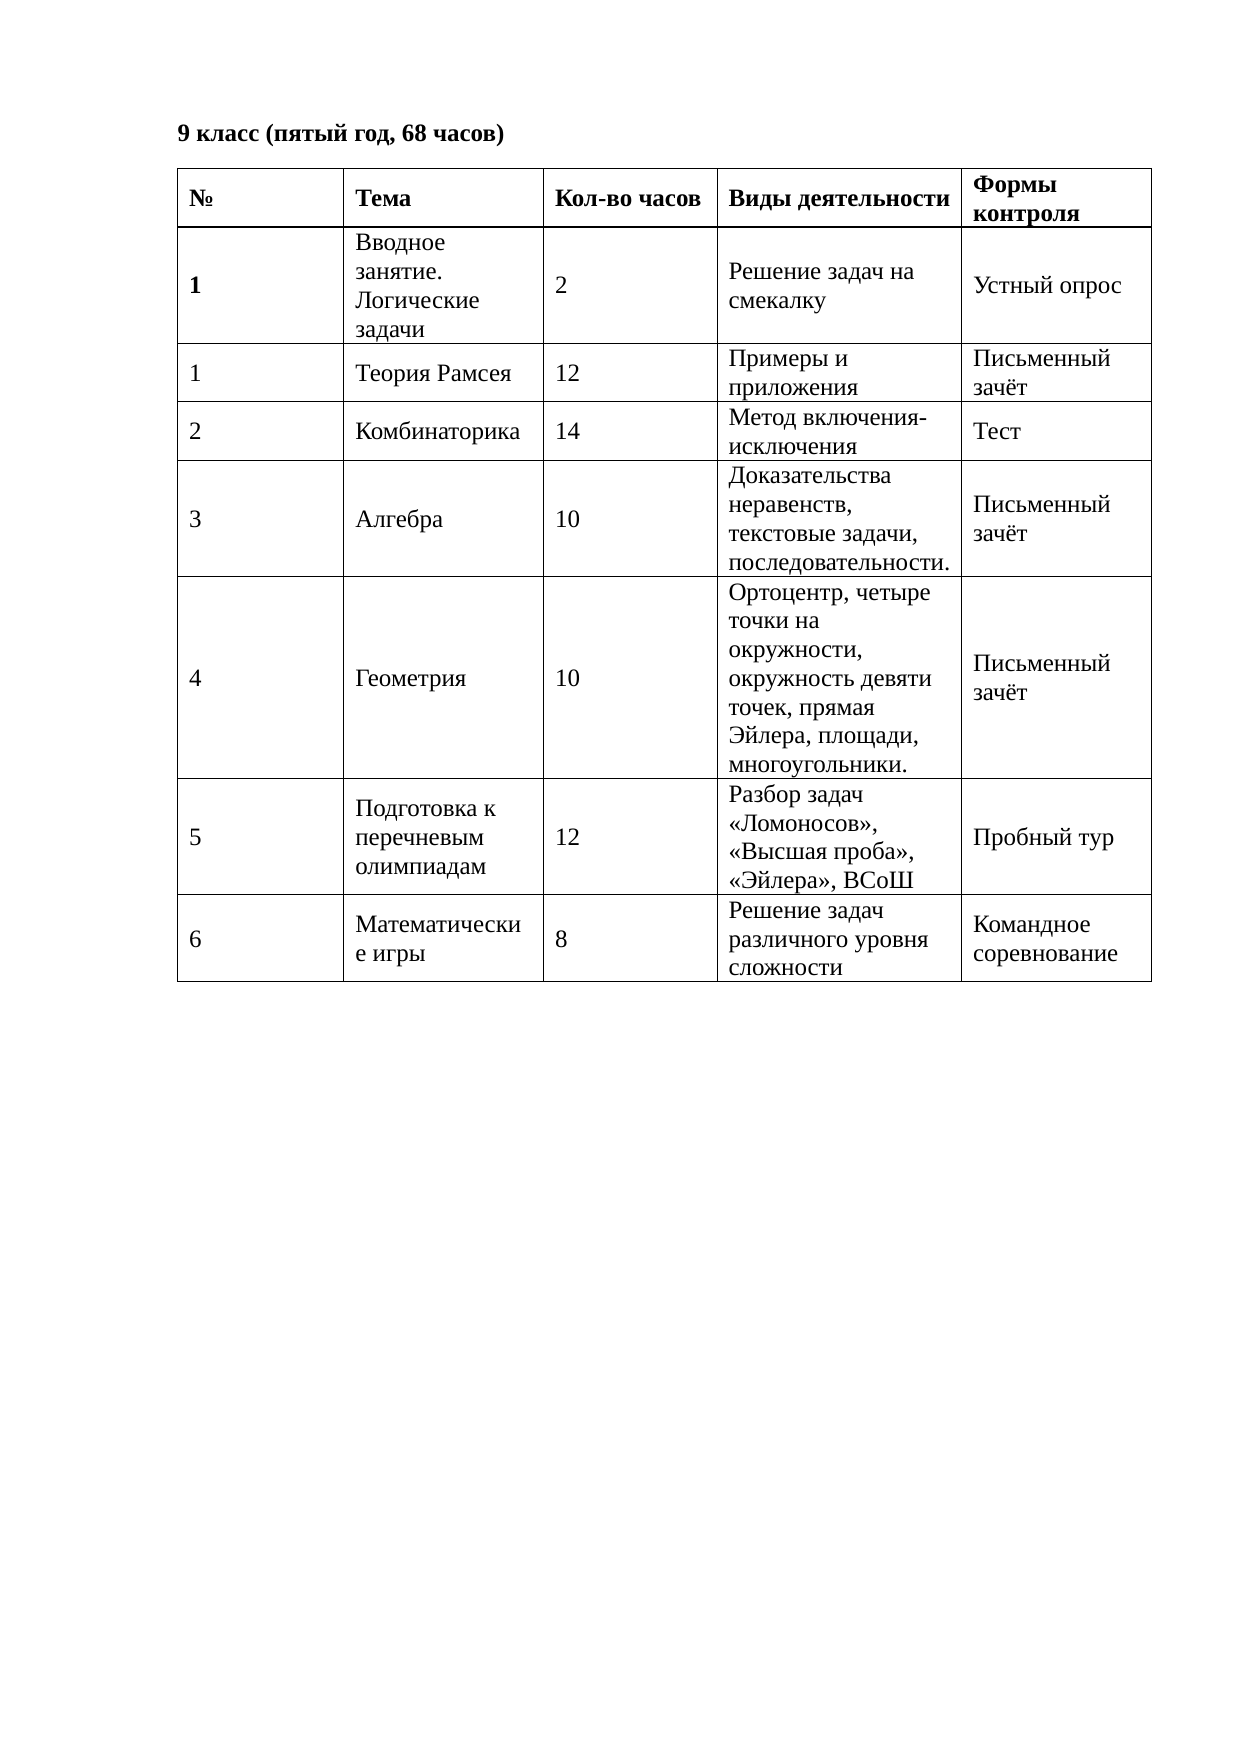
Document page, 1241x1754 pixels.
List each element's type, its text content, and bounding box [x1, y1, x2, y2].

table_cell Командное соревнование [962, 895, 1151, 981]
table_cell Алгебра [344, 461, 543, 576]
table_header Виды деятельности [718, 169, 961, 226]
table_cell Математические игры [344, 895, 543, 981]
table_cell Доказательства неравенств, текстовые задачи, последовательности. [718, 461, 961, 576]
table_cell 10 [544, 461, 717, 576]
table_cell 3 [178, 461, 343, 576]
table_header Формы контроля [962, 169, 1151, 226]
table_cell Устный опрос [962, 228, 1151, 342]
table_cell Теория Рамсея [344, 344, 543, 401]
table_cell 12 [544, 779, 717, 894]
table_cell Пробный тур [962, 779, 1151, 894]
table_cell Письменный зачёт [962, 461, 1151, 576]
table_header Тема [344, 169, 543, 226]
table_cell Ортоцентр, четыре точки на окружности, окружность девяти точек, прямая Эйлера, площади, многоугольники. [718, 577, 961, 778]
table_cell 1 [178, 344, 343, 401]
table_cell 5 [178, 779, 343, 894]
table_cell 2 [178, 402, 343, 459]
table_cell Письменный зачёт [962, 344, 1151, 401]
table_cell 1 [178, 228, 343, 342]
table_cell 4 [178, 577, 343, 778]
table_cell Примеры и приложения [718, 344, 961, 401]
table_cell Подготовка к перечневым олимпиадам [344, 779, 543, 894]
table_cell 14 [544, 402, 717, 459]
table_cell Письменный зачёт [962, 577, 1151, 778]
table_header Кол-во часов [544, 169, 717, 226]
table_cell Разбор задач «Ломоносов», «Высшая проба», «Эйлера», ВСоШ [718, 779, 961, 894]
table_cell Геометрия [344, 577, 543, 778]
text 9 класс (пятый год, 68 часов) [177, 118, 1152, 147]
table_cell Решение задач на смекалку [718, 228, 961, 342]
table_cell Тест [962, 402, 1151, 459]
table_header № [178, 169, 343, 226]
table_cell 12 [544, 344, 717, 401]
table_cell Решение задач различного уровня сложности [718, 895, 961, 981]
table_cell Комбинаторика [344, 402, 543, 459]
table_cell 2 [544, 228, 717, 342]
table_cell 6 [178, 895, 343, 981]
table_cell Метод включения-исключения [718, 402, 961, 459]
table_cell 8 [544, 895, 717, 981]
table_cell 10 [544, 577, 717, 778]
table_cell Вводное занятие. Логические задачи [344, 228, 543, 342]
